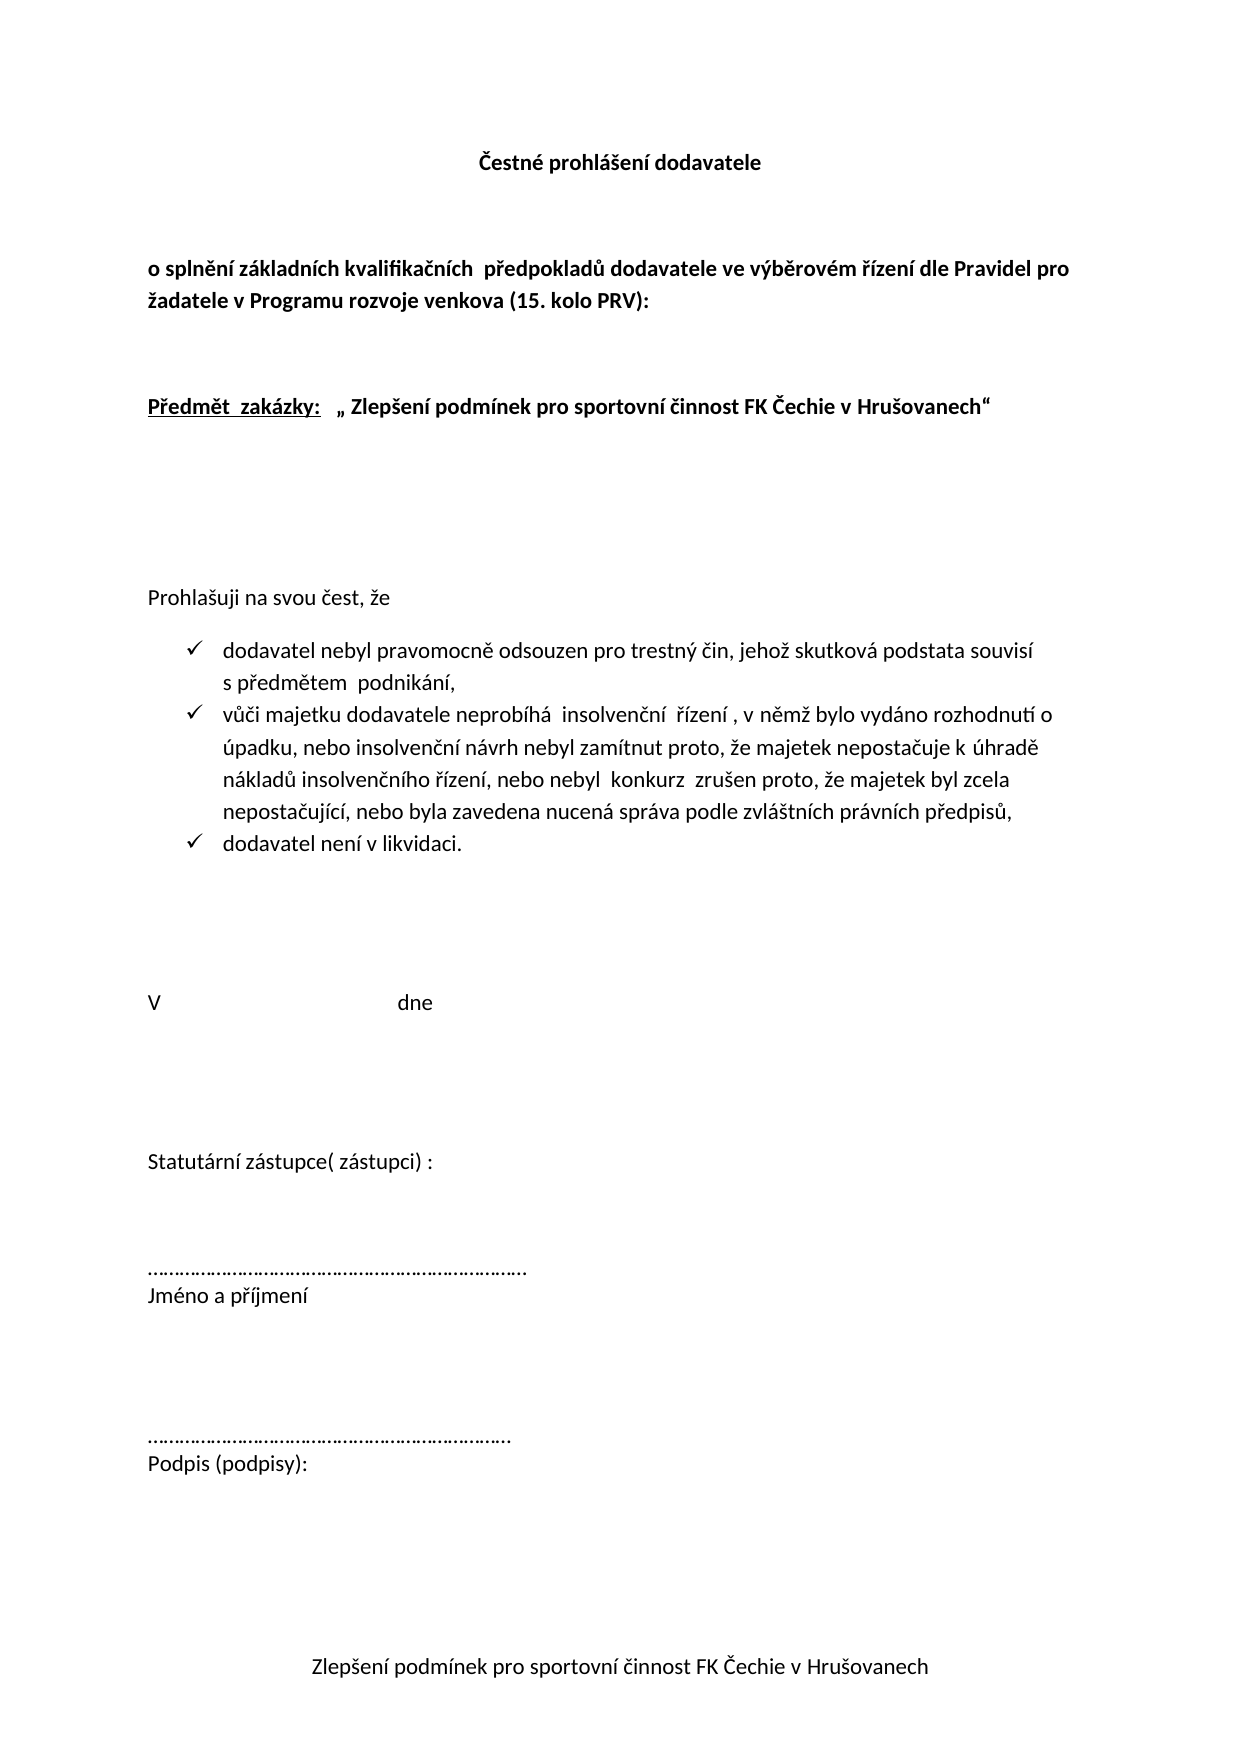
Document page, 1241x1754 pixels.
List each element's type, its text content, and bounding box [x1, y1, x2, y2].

list vůči majetku dodavatele neprobíhá insolvenční řízení , v němž bylo vydáno rozhodnutí o úpadku, nebo insolvenční návrh nebyl zamítnut proto, že majetek nepostačuje k úhradě nákladů insolvenčního řízení, nebo nebyl konkurz zrušen proto, že majetek byl zcela nepostačující, nebo byla zavedena nucená správa podle zvláštních právních předpisů, [185, 701, 1093, 825]
list dodavatel není v likvidaci. [185, 829, 1093, 857]
text Prohlašuji na svou čest, že [148, 583, 1093, 611]
text Čestné prohlášení dodavatele [148, 148, 1093, 176]
text Jméno a příjmení [148, 1281, 1093, 1309]
list dodavatel nebyl pravomocně odsouzen pro trestný čin, jehož skutková podstata souvisí s předmětem podnikání, [185, 636, 1093, 696]
text o splnění základních kvalifikačních předpokladů dodavatele ve výběrovém řízení dle Pravidel pro žadatele v Programu rozvoje venkova (15. kolo PRV): [148, 254, 1093, 314]
text Předmět zakázky: „ Zlepšení podmínek pro sportovní činnost FK Čechie v Hrušovanech“ [148, 392, 1093, 420]
text ……………………………………………………………… [148, 1253, 1093, 1281]
text V dne [148, 988, 1093, 1016]
text …………………………………………………………… [148, 1422, 1093, 1449]
text Statutární zástupce( zástupci) : [148, 1147, 1093, 1175]
text Podpis (podpisy): [148, 1449, 1093, 1478]
